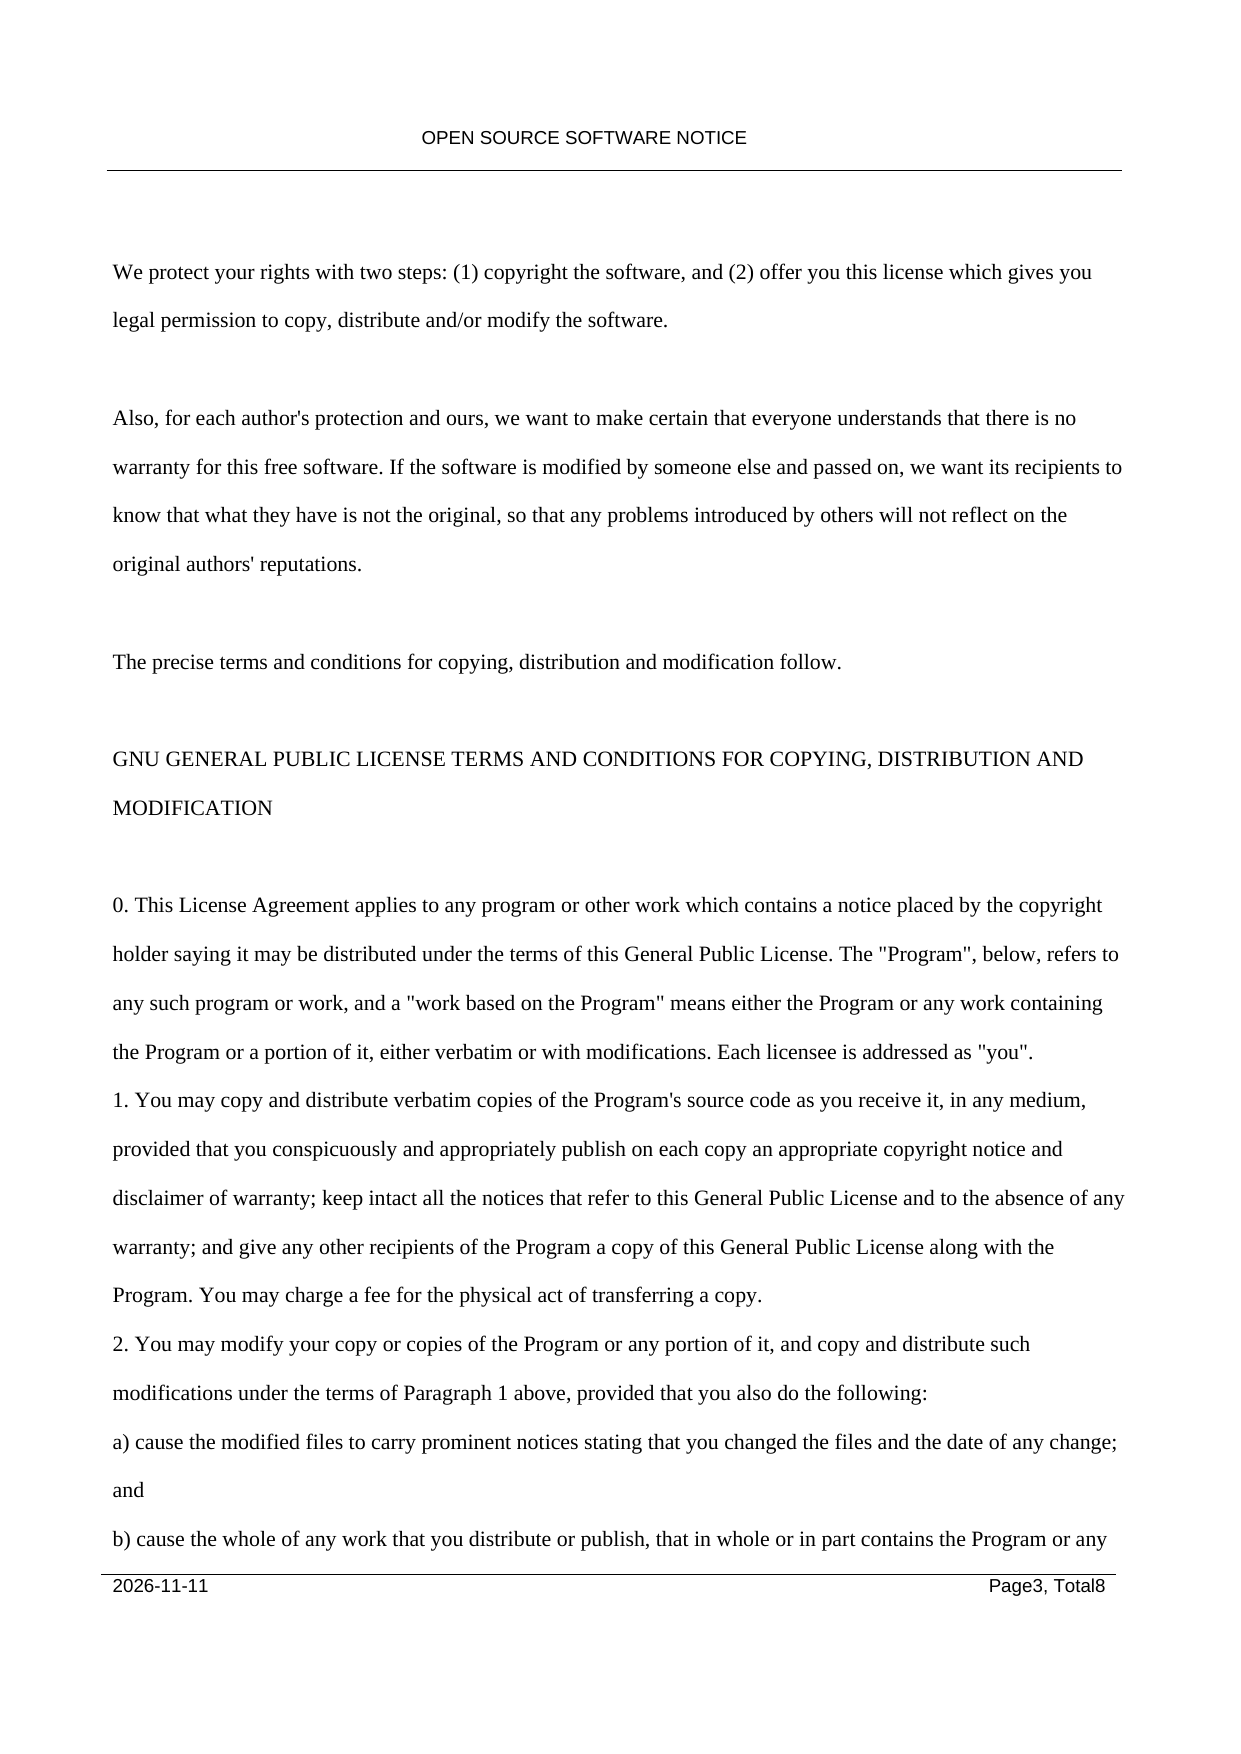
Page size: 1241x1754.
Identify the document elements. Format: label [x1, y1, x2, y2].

text [112, 206, 1128, 1555]
